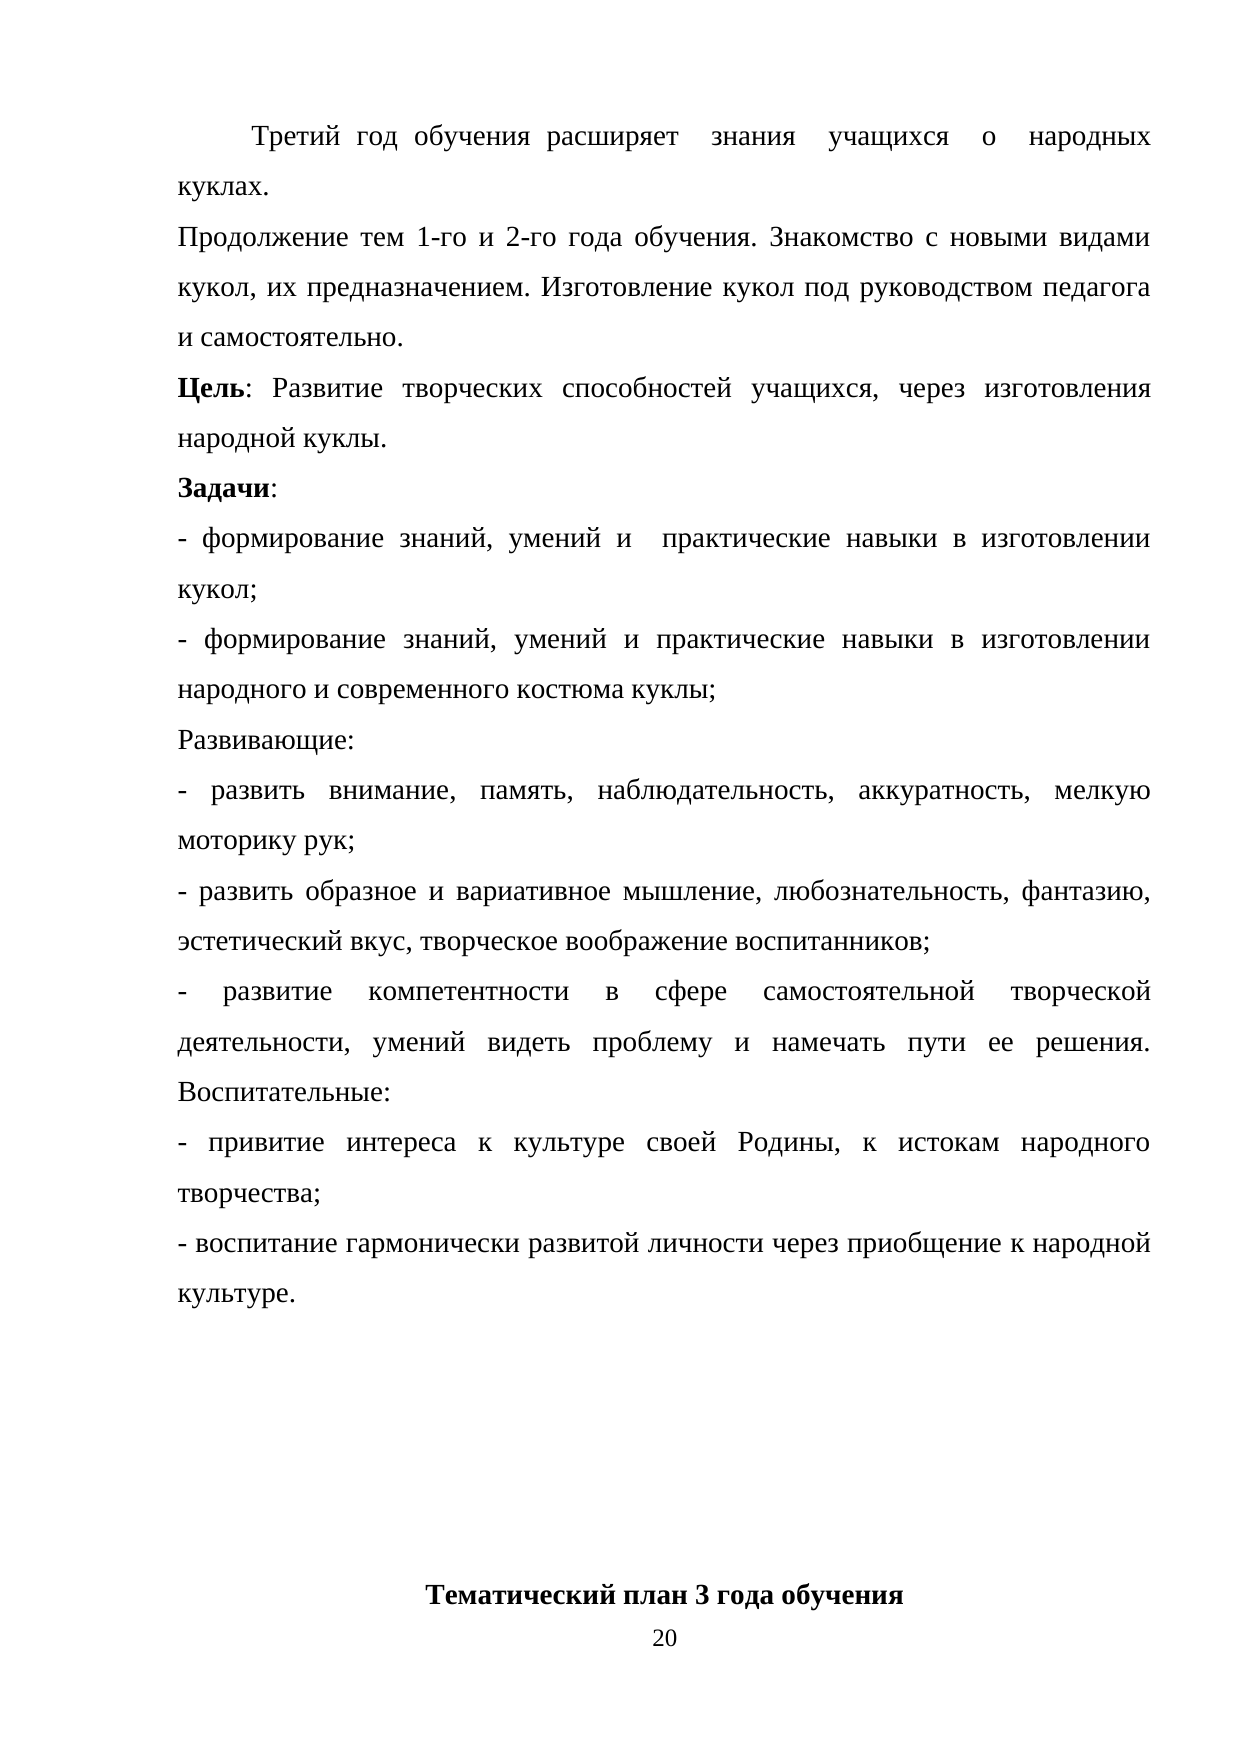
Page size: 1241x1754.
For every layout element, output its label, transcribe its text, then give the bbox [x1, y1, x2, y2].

text - развитие компетентности в сфере самостоятельной творческой деятельности, умений видеть проблему и намечать пути ее решения. Воспитательные: [177, 973, 1152, 1108]
text - формирование знаний, умений и практические навыки в изготовлении кукол; [177, 521, 1152, 604]
text - развить внимание, память, наблюдательность, аккуратность, мелкую моторику рук; [177, 772, 1152, 856]
text Продолжение тем 1-го и 2-го года обучения. Знакомство с новыми видами кукол, их предназначением. Изготовление кукол под руководством педагога и самостоятельно. [177, 219, 1152, 353]
text Развивающие: [177, 722, 1152, 755]
text Третий год обучения расширяет знания учащихся о народных куклах. [177, 118, 1152, 202]
text Цель: Развитие творческих способностей учащихся, через изготовления народной куклы. [177, 370, 1152, 453]
text - развить образное и вариативное мышление, любознательность, фантазию, эстетический вкус, творческое воображение воспитанников; [177, 873, 1152, 957]
text Задачи: [177, 470, 1152, 504]
text - привитие интереса к культуре своей Родины, к истокам народного творчества; [177, 1124, 1152, 1208]
text Тематический план 3 года обучения [177, 1577, 1152, 1611]
text - воспитание гармонически развитой личности через приобщение к народной культуре. [177, 1225, 1152, 1309]
text - формирование знаний, умений и практические навыки в изготовлении народного и современного костюма куклы; [177, 621, 1152, 705]
